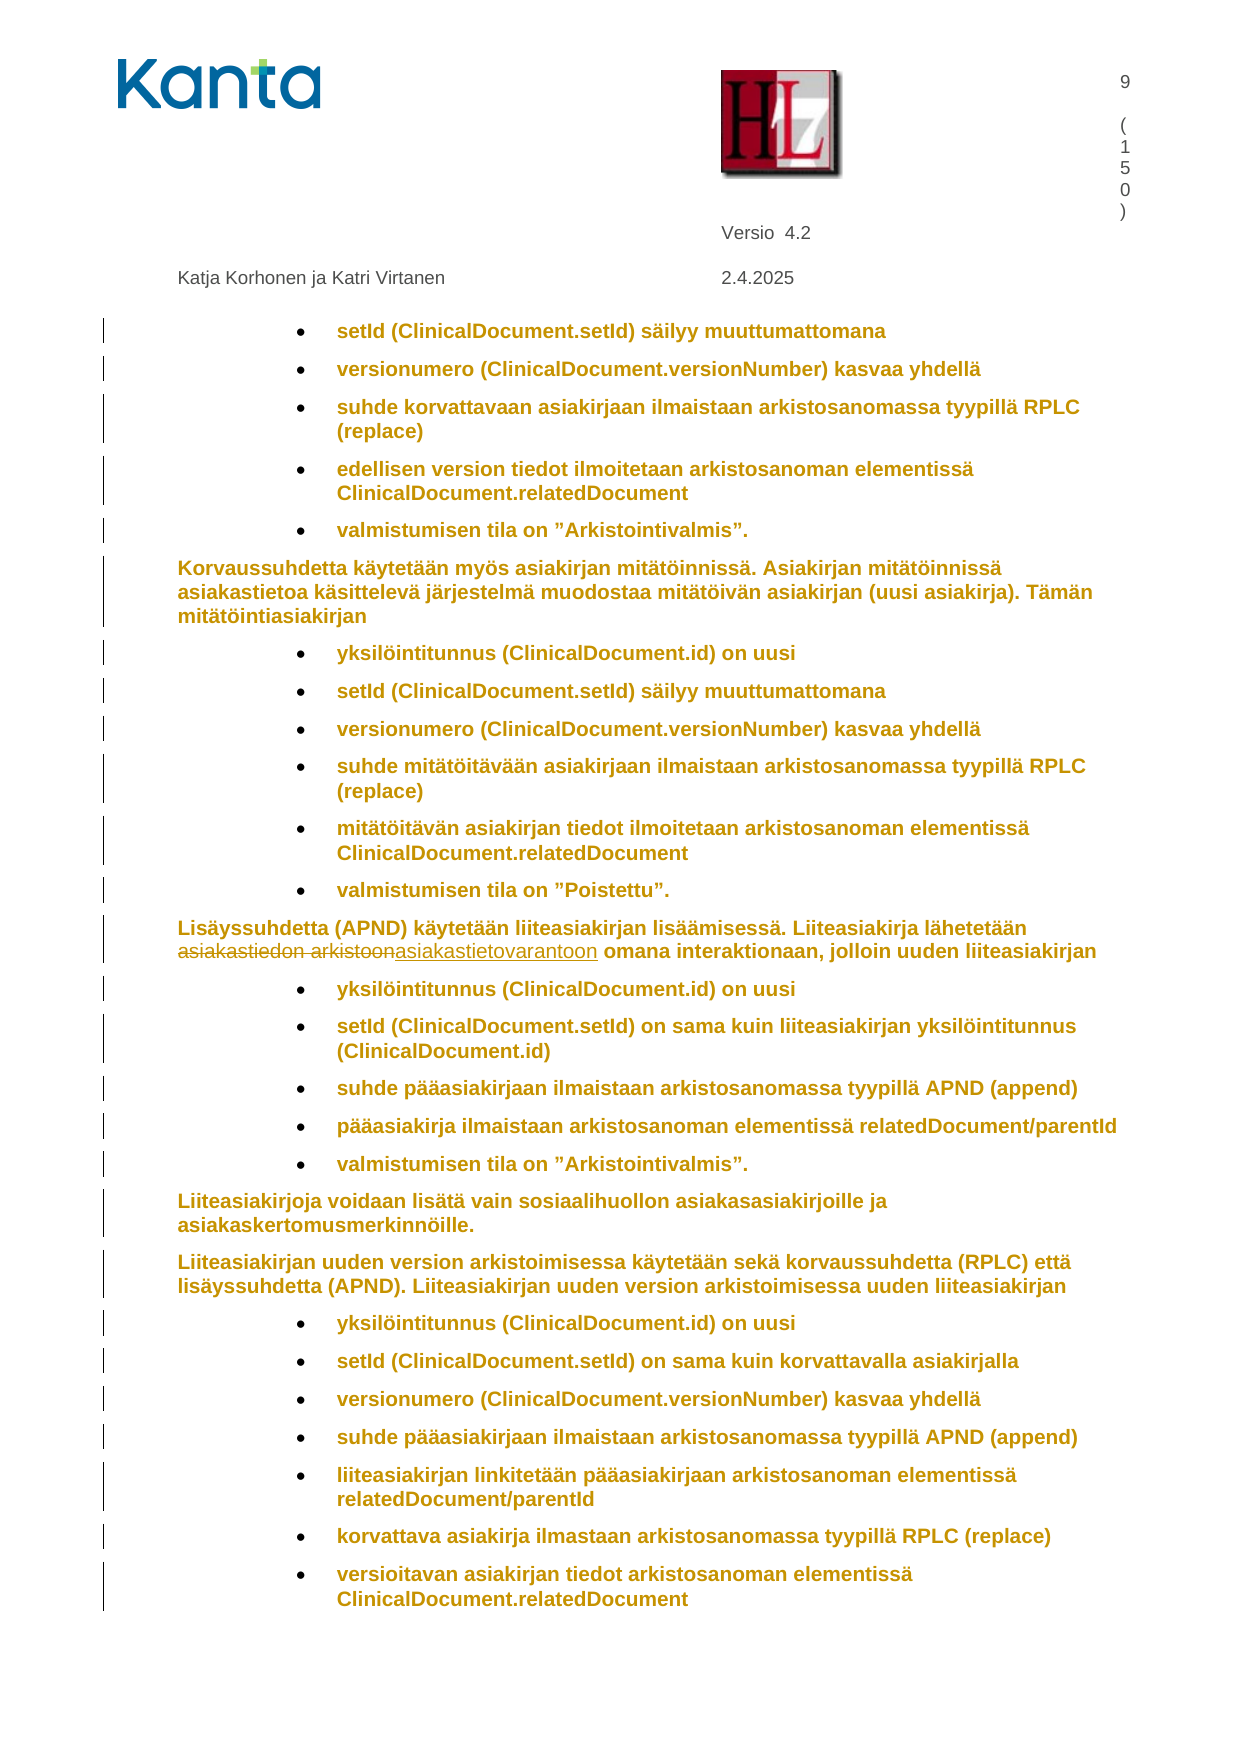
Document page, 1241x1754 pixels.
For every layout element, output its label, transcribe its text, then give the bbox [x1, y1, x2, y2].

text Liiteasiakirjoja voidaan lisätä vain sosiaalihuollon asiakasasiakirjoille ja asiakaskertomusmerkinnöille. [177, 1189, 1122, 1237]
list suhde mitätöitävään asiakirjaan ilmaistaan arkistosanomassa tyypillä RPLC (replace) [295, 754, 1122, 803]
picture [721, 70, 844, 179]
list valmistumisen tila on ”Arkistointivalmis”. [295, 518, 1122, 543]
picture [118, 59, 321, 109]
list yksilöintitunnus (ClinicalDocument.id) on uusi [295, 976, 1122, 1001]
list liiteasiakirjan linkitetään pääasiakirjaan arkistosanoman elementissä relatedDocument/parentId [295, 1462, 1122, 1511]
list korvattava asiakirja ilmastaan arkistosanomassa tyypillä RPLC (replace) [295, 1524, 1122, 1549]
list versionumero (ClinicalDocument.versionNumber) kasvaa yhdellä [295, 716, 1122, 741]
list setId (ClinicalDocument.setId) säilyy muuttumattomana [295, 318, 1122, 343]
text Korvaussuhdetta käytetään myös asiakirjan mitätöinnissä. Asiakirjan mitätöinnissä asiakastietoa käsittelevä järjestelmä muodostaa mitätöivän asiakirjan (uusi asiakirja). Tämän mitätöintiasiakirjan [177, 556, 1122, 627]
list valmistumisen tila on ”Arkistointivalmis”. [295, 1151, 1122, 1177]
list versioitavan asiakirjan tiedot arkistosanoman elementissä ClinicalDocument.relatedDocument [295, 1562, 1122, 1611]
list suhde pääasiakirjaan ilmaistaan arkistosanomassa tyypillä APND (append) [295, 1076, 1122, 1101]
list yksilöintitunnus (ClinicalDocument.id) on uusi [295, 640, 1122, 665]
list setId (ClinicalDocument.setId) on sama kuin korvattavalla asiakirjalla [295, 1348, 1122, 1373]
list edellisen version tiedot ilmoitetaan arkistosanoman elementissä ClinicalDocument.relatedDocument [295, 456, 1122, 505]
list setId (ClinicalDocument.setId) on sama kuin liiteasiakirjan yksilöintitunnus (ClinicalDocument.id) [295, 1014, 1122, 1063]
list versionumero (ClinicalDocument.versionNumber) kasvaa yhdellä [295, 356, 1122, 381]
list valmistumisen tila on ”Poistettu”. [295, 877, 1122, 903]
list yksilöintitunnus (ClinicalDocument.id) on uusi [295, 1310, 1122, 1336]
list suhde pääasiakirjaan ilmaistaan arkistosanomassa tyypillä APND (append) [295, 1424, 1122, 1449]
list versionumero (ClinicalDocument.versionNumber) kasvaa yhdellä [295, 1386, 1122, 1411]
list mitätöitävän asiakirjan tiedot ilmoitetaan arkistosanoman elementissä ClinicalDocument.relatedDocument [295, 816, 1122, 865]
list setId (ClinicalDocument.setId) säilyy muuttumattomana [295, 678, 1122, 703]
list suhde korvattavaan asiakirjaan ilmaistaan arkistosanomassa tyypillä RPLC (replace) [295, 394, 1122, 443]
list pääasiakirja ilmaistaan arkistosanoman elementissä relatedDocument/parentId [295, 1113, 1122, 1139]
text Lisäyssuhdetta (APND) käytetään liiteasiakirjan lisäämisessä. Liiteasiakirja lähetetään omana interaktionaan, jolloin uuden liiteasiakirjan [177, 915, 1122, 963]
text Liiteasiakirjan uuden version arkistoimisessa käytetään sekä korvaussuhdetta (RPLC) että lisäyssuhdetta (APND). Liiteasiakirjan uuden version arkistoimisessa uuden liiteasiakirjan [177, 1250, 1122, 1298]
